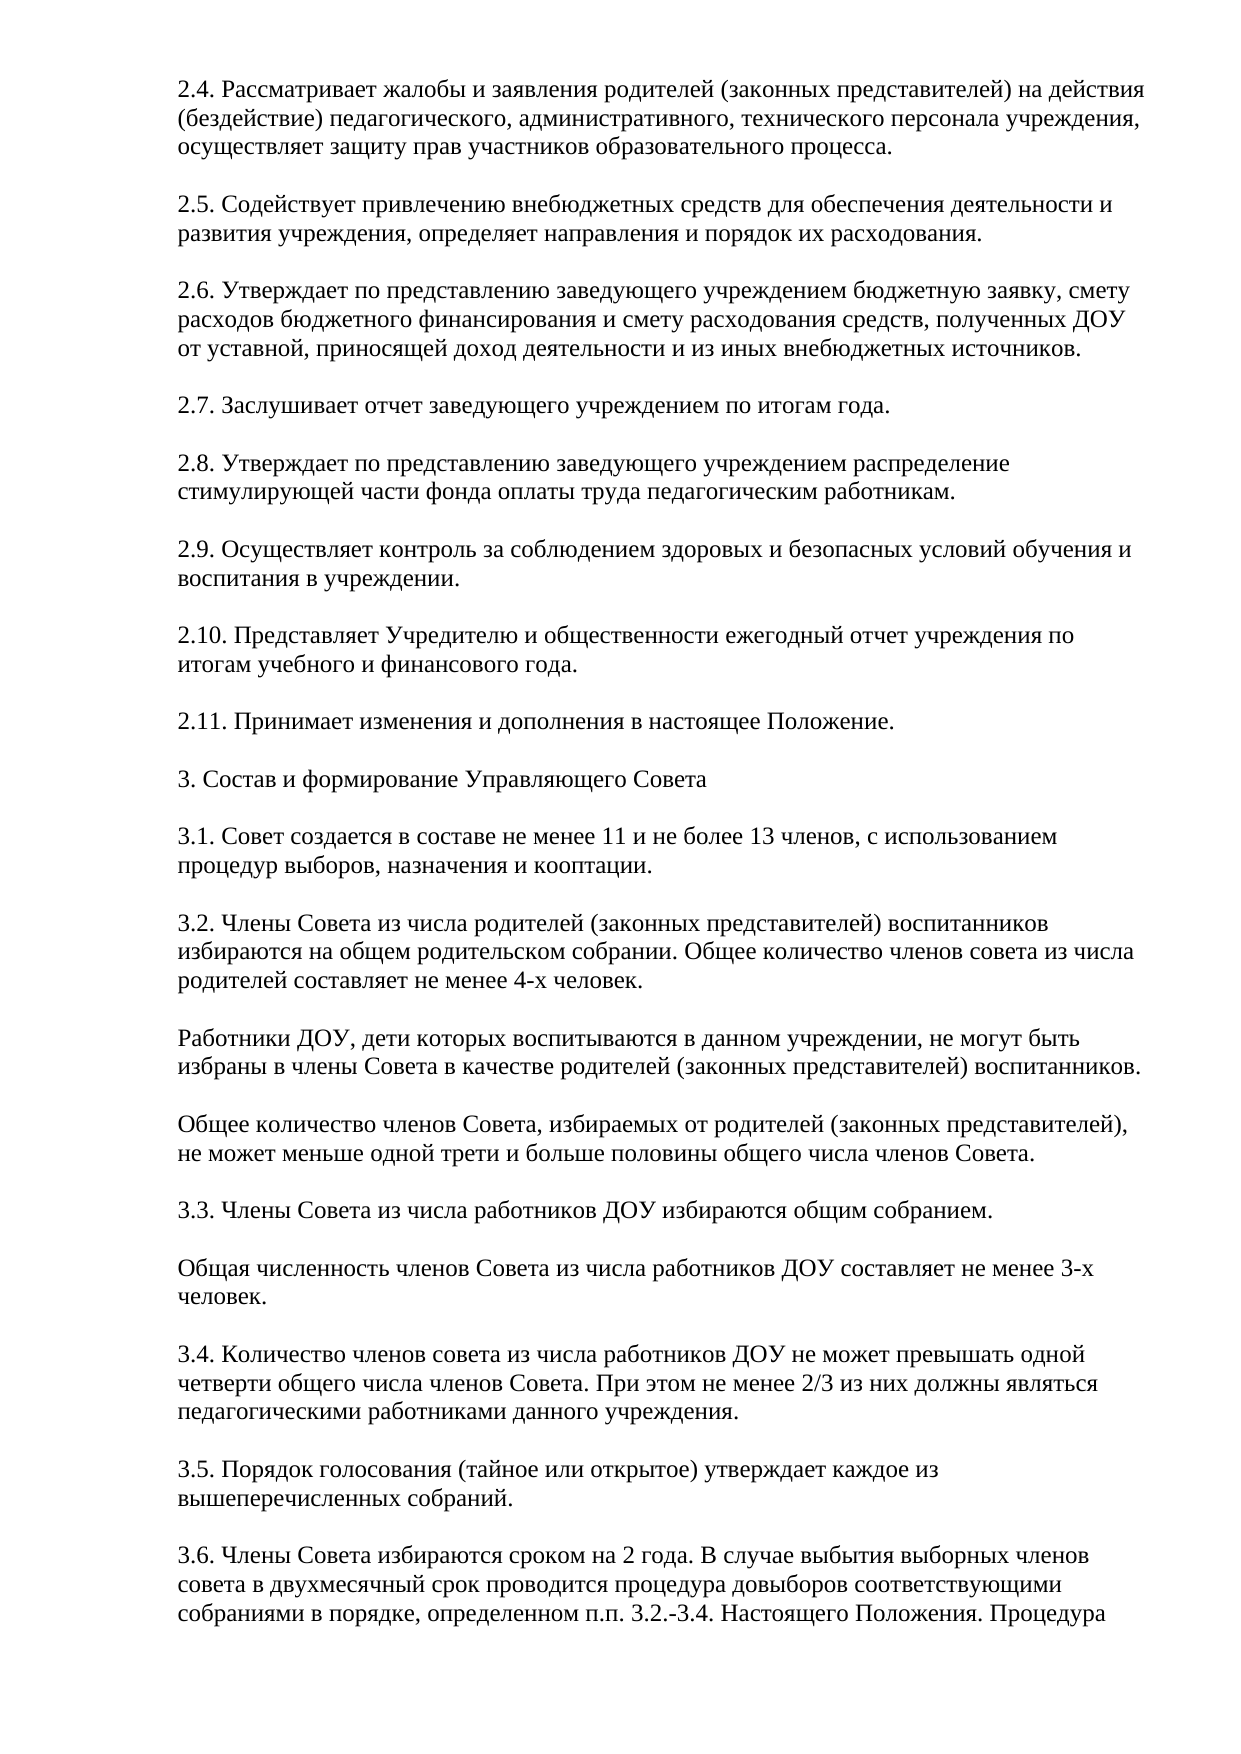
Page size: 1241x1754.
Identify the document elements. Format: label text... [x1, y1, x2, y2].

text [177, 1540, 1152, 1626]
text 2.8. Утверждает по представлению заведующего учреждением распределение стимулирующей части фонда оплаты труда педагогическим работникам. [177, 448, 1152, 505]
text Общая численность членов Совета из числа работников ДОУ составляет не менее 3-х человек. [177, 1253, 1152, 1310]
text 2.10. Представляет Учредителю и общественности ежегодный отчет учреждения по итогам учебного и финансового года. [177, 620, 1152, 678]
text Работники ДОУ, дети которых воспитываются в данном учреждении, не могут быть избраны в члены Совета в качестве родителей (законных представителей) воспитанников. [177, 1023, 1152, 1080]
text 3.4. Количество членов совета из числа работников ДОУ не может превышать одной четверти общего числа членов Совета. При этом не менее 2/3 из них должны являться педагогическими работниками данного учреждения. [177, 1339, 1152, 1425]
text 2.9. Осуществляет контроль за соблюдением здоровых и безопасных условий обучения и воспитания в учреждении. [177, 534, 1152, 591]
text 2.11. Принимает изменения и дополнения в настоящее Положение. [177, 706, 1152, 735]
text 3.1. Совет создается в составе не менее 11 и не более 13 членов, с использованием процедур выборов, назначения и кооптации. [177, 821, 1152, 879]
text 3. Состав и формирование Управляющего Совета [177, 764, 1152, 793]
text 3.5. Порядок голосования (тайное или открытое) утверждает каждое из вышеперечисленных собраний. [177, 1454, 1152, 1511]
text 2.6. Утверждает по представлению заведующего учреждением бюджетную заявку, смету расходов бюджетного финансирования и смету расходования средств, полученных ДОУ от уставной, приносящей доход деятельности и из иных внебюджетных источников. [177, 275, 1152, 361]
text 3.2. Члены Совета из числа родителей (законных представителей) воспитанников избираются на общем родительском собрании. Общее количество членов совета из числа родителей составляет не менее 4-х человек. [177, 908, 1152, 994]
text 3.3. Члены Совета из числа работников ДОУ избираются общим собранием. [177, 1195, 1152, 1224]
text 2.7. Заслушивает отчет заведующего учреждением по итогам года. [177, 390, 1152, 419]
text Общее количество членов Совета, избираемых от родителей (законных представителей), не может меньше одной трети и больше половины общего числа членов Совета. [177, 1109, 1152, 1166]
text 2.4. Рассматривает жалобы и заявления родителей (законных представителей) на действия (бездействие) педагогического, административного, технического персонала учреждения, осуществляет защиту прав участников образовательного процесса. [177, 74, 1152, 160]
text 2.5. Содействует привлечению внебюджетных средств для обеспечения деятельности и развития учреждения, определяет направления и порядок их расходования. [177, 189, 1152, 246]
